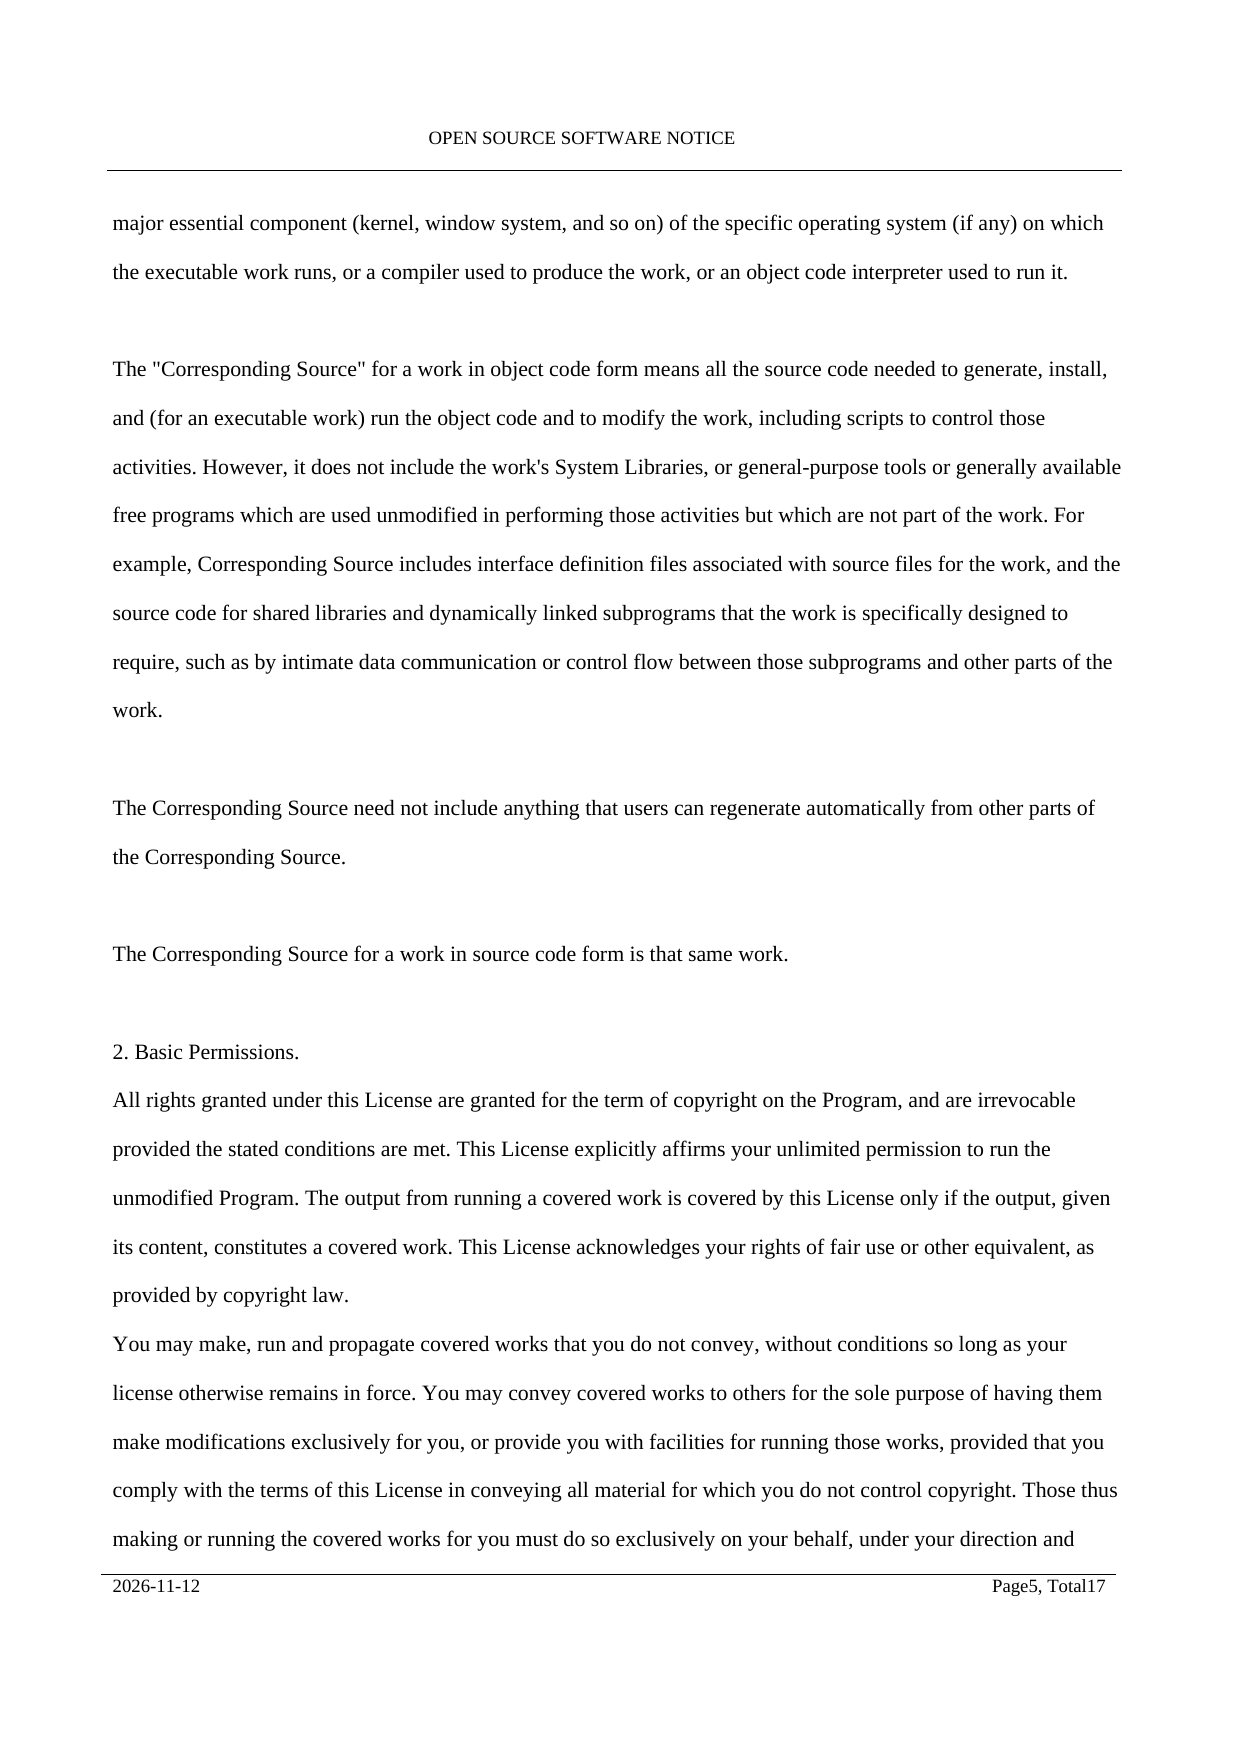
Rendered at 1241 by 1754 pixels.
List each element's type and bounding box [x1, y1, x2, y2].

text [112, 206, 1128, 1555]
